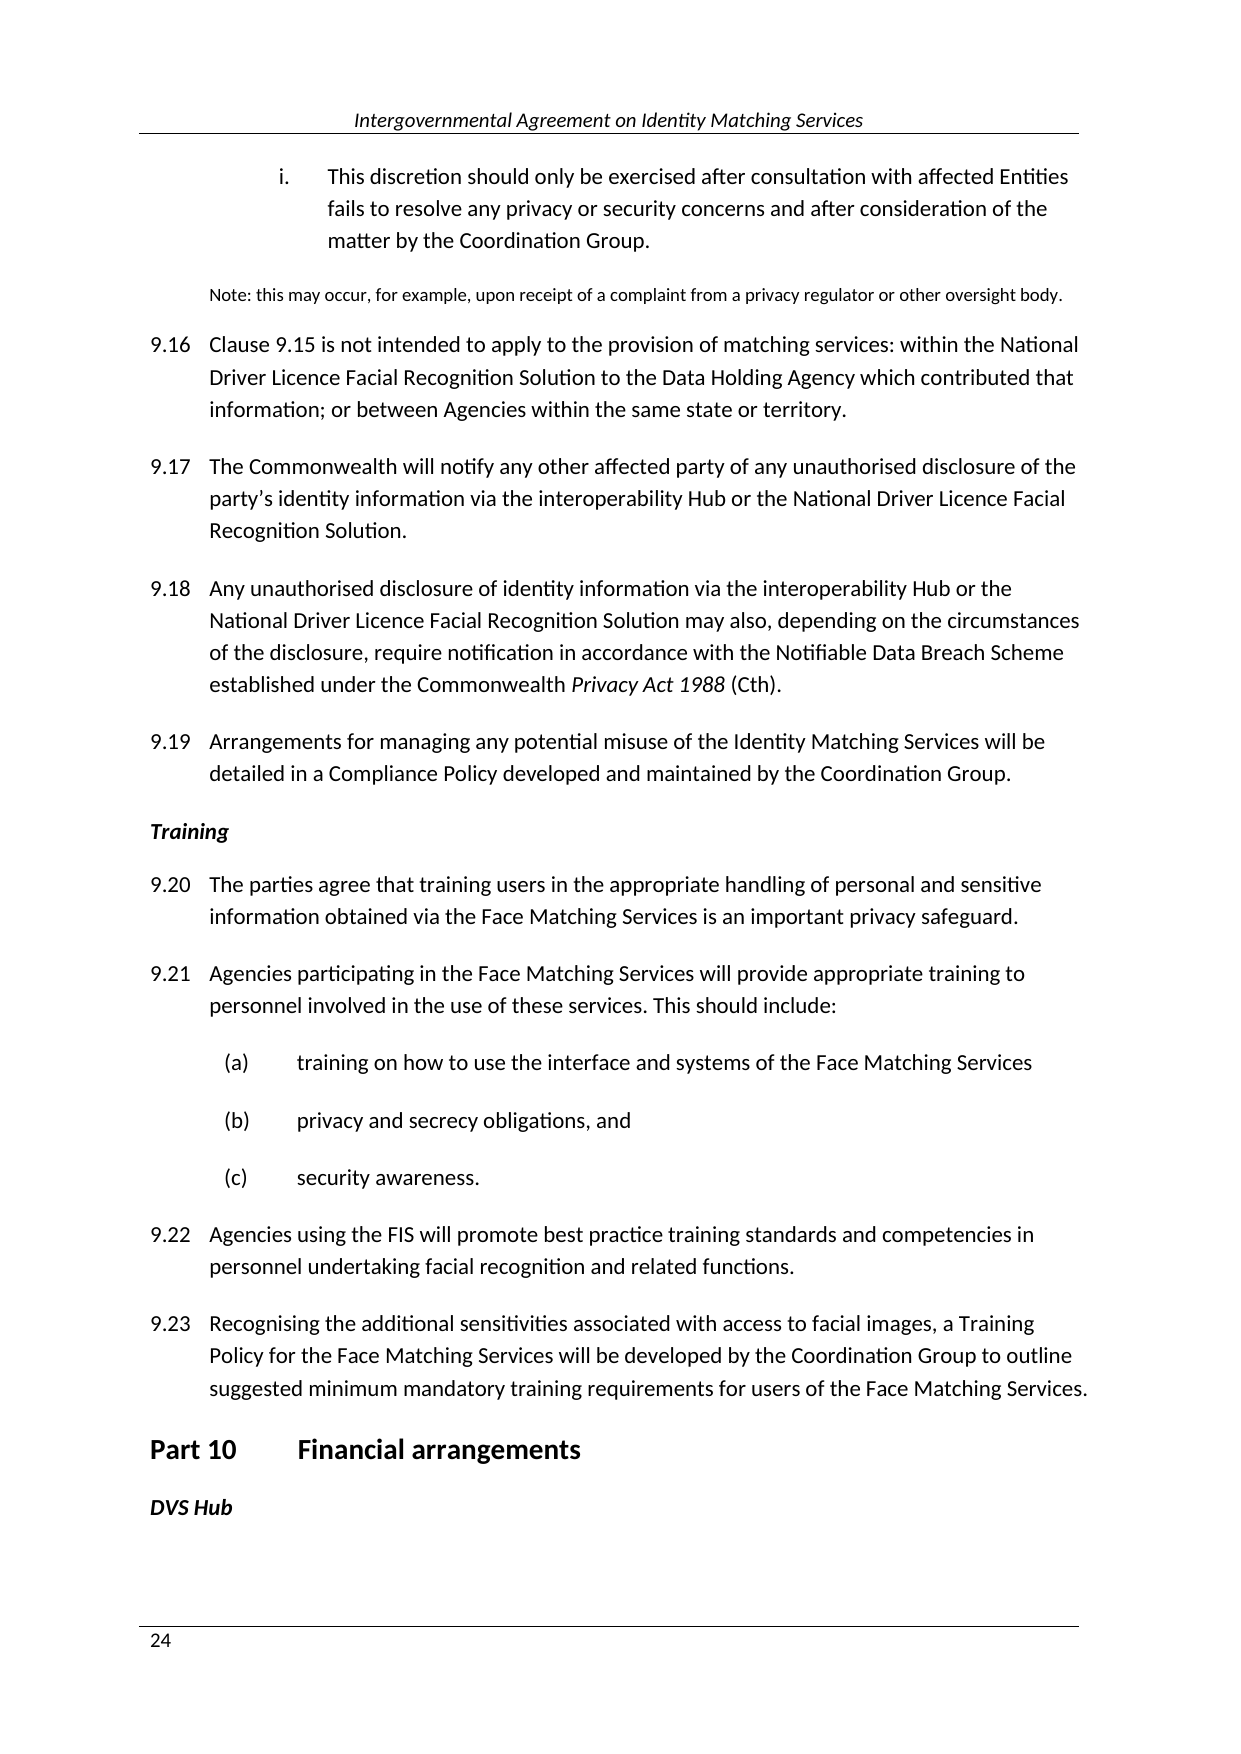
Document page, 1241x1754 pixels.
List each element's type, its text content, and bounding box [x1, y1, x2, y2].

text Note: this may occur, for example, upon receipt of a complaint from a privacy regulator or other oversight body. [209, 283, 1090, 306]
list security awareness. [224, 1163, 1090, 1191]
list Recognising the additional sensitivities associated with access to facial images, a Training Policy for the Face Matching Services will be developed by the Coordination Group to outline suggested minimum mandatory training requirements for users of the Face Matching Services. [150, 1309, 1090, 1402]
list training on how to use the interface and systems of the Face Matching Services [224, 1048, 1090, 1077]
list Clause 9.15 is not intended to apply to the provision of matching services: within the National Driver Licence Facial Recognition Solution to the Data Holding Agency which contributed that information; or between Agencies within the same state or territory. [150, 331, 1090, 423]
subtitle Financial arrangements [150, 1431, 1090, 1467]
list Agencies using the FIS will promote best practice training standards and competencies in personnel undertaking facial recognition and related functions. [150, 1220, 1090, 1280]
list Arrangements for managing any potential misuse of the Identity Matching Services will be detailed in a Compliance Policy developed and maintained by the Coordination Group. [150, 727, 1090, 788]
list The parties agree that training users in the appropriate handling of personal and sensitive information obtained via the Face Matching Services is an important privacy safeguard. [150, 870, 1090, 930]
list The Commonwealth will notify any other affected party of any unauthorised disclosure of the party’s identity information via the interoperability Hub or the National Driver Licence Facial Recognition Solution. [150, 452, 1090, 544]
list privacy and secrecy obligations, and [224, 1106, 1090, 1134]
subtitle Training [150, 817, 1090, 845]
list This discretion should only be exercised after consultation with affected Entities fails to resolve any privacy or security concerns and after consideration of the matter by the Coordination Group. [290, 162, 1090, 254]
subtitle DVS Hub [150, 1493, 1090, 1521]
list Any unauthorised disclosure of identity information via the interoperability Hub or the National Driver Licence Facial Recognition Solution may also, depending on the circumstances of the disclosure, require notification in accordance with the Notifiable Data Breach Scheme established under the Commonwealth Privacy Act 1988 (Cth). [150, 574, 1090, 698]
list Agencies participating in the Face Matching Services will provide appropriate training to personnel involved in the use of these services. This should include: [150, 959, 1090, 1019]
